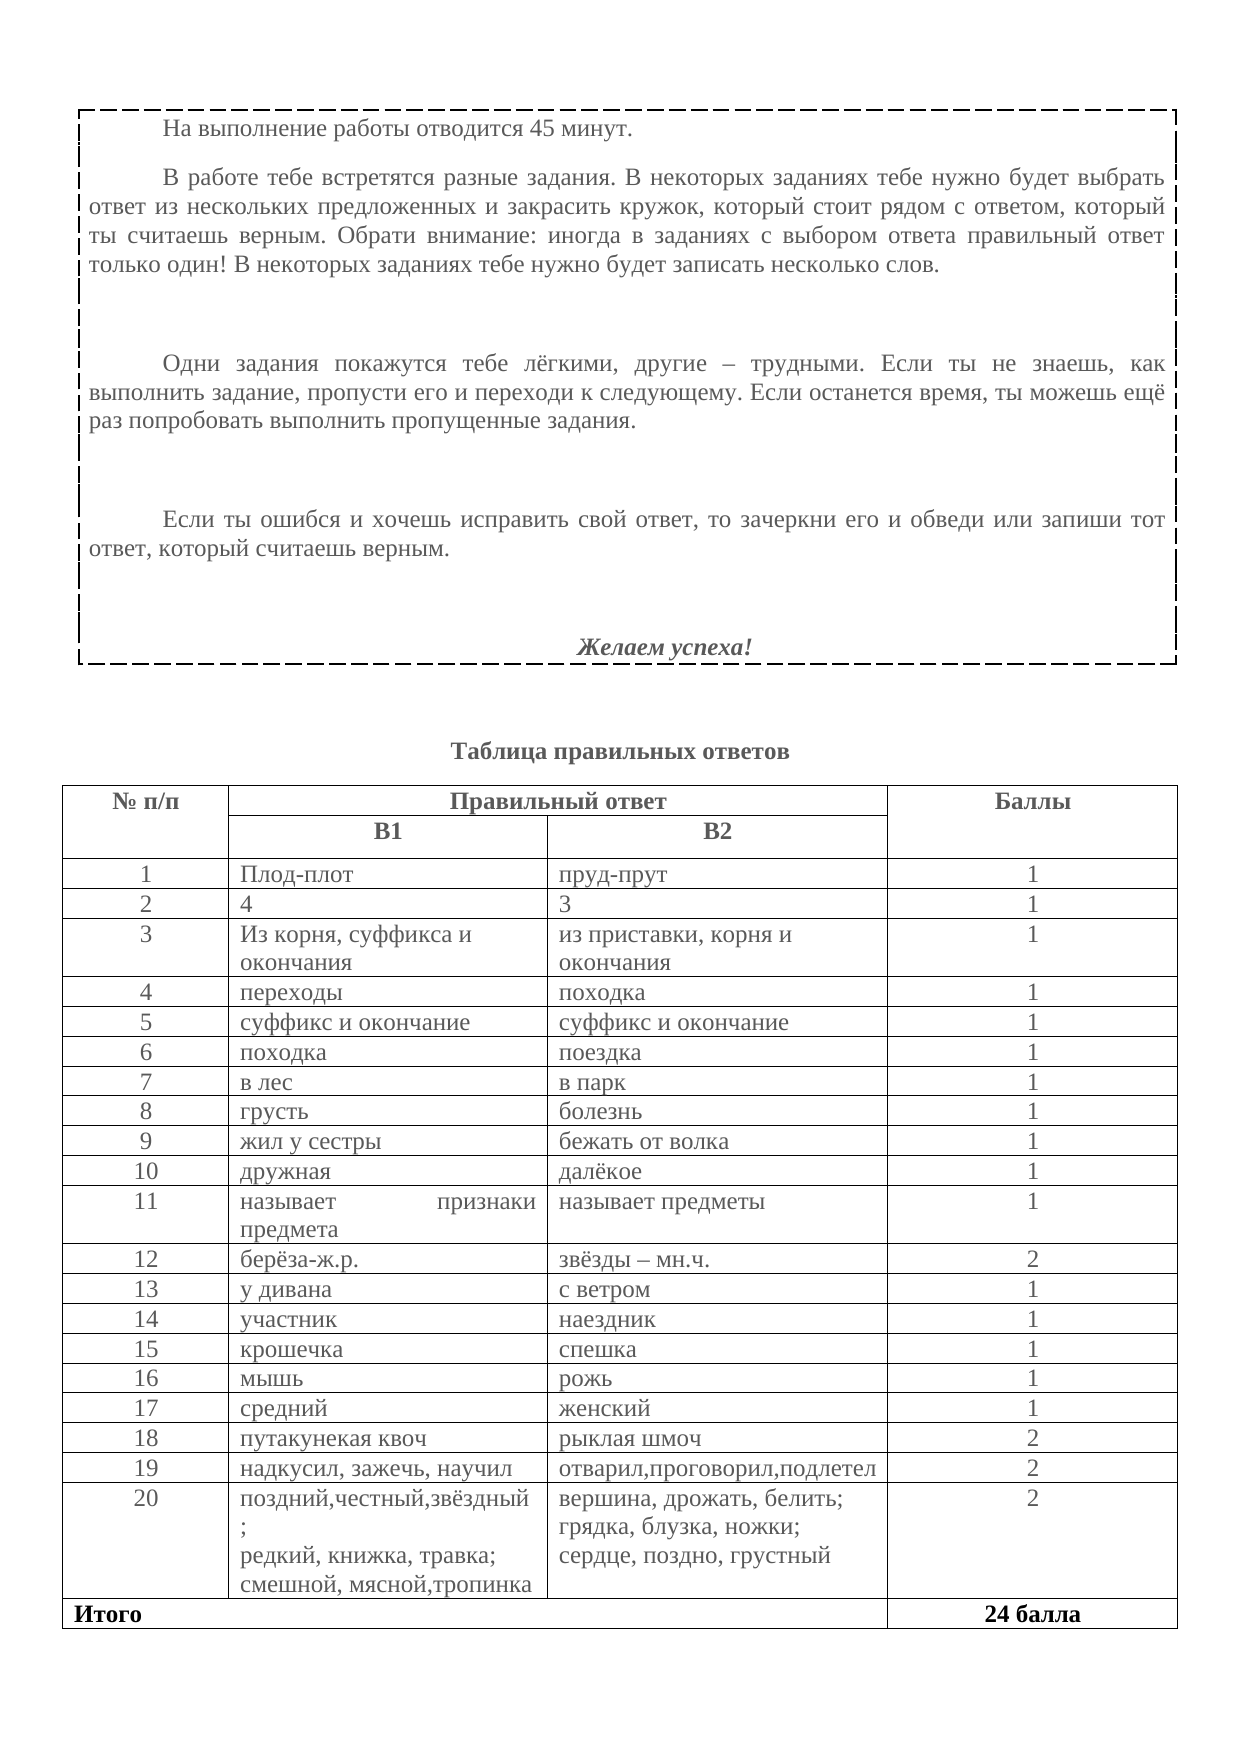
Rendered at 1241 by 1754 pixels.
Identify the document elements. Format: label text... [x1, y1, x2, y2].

table_cell называет предметы [548, 1186, 887, 1243]
table_cell Плод-плот [229, 859, 547, 888]
table_cell с ветром [548, 1274, 887, 1303]
table_header Баллы [888, 786, 1177, 858]
table_cell 1 [888, 1186, 1177, 1243]
table_cell в лес [229, 1067, 547, 1095]
table_cell 16 [63, 1364, 228, 1392]
table_cell 12 [63, 1244, 228, 1273]
table_cell 1 [888, 919, 1177, 976]
table_cell 2 [888, 1423, 1177, 1452]
table_header № п/п [63, 786, 228, 858]
text На выполнение работы отводится 45 минут. [78, 109, 1177, 142]
table_cell 20 [63, 1483, 228, 1598]
table_cell 1 [888, 1334, 1177, 1362]
table_cell В2 [548, 816, 887, 858]
table_cell 9 [63, 1126, 228, 1155]
table_cell 1 [888, 1037, 1177, 1066]
table_cell 1 [63, 859, 228, 888]
table_cell называет признаки предмета [229, 1186, 547, 1243]
table_cell в парк [548, 1067, 887, 1095]
table_cell 1 [888, 859, 1177, 888]
table_cell 2 [888, 1244, 1177, 1273]
table_cell 6 [63, 1037, 228, 1066]
table_cell 11 [63, 1186, 228, 1243]
table_cell болезнь [548, 1096, 887, 1125]
table_cell 8 [63, 1096, 228, 1125]
table_cell Итого [63, 1599, 887, 1627]
table_cell поездка [548, 1037, 887, 1066]
table_cell 24 балла [888, 1599, 1177, 1627]
table_cell 3 [63, 919, 228, 976]
table_cell суффикс и окончание [229, 1007, 547, 1036]
table_cell 1 [888, 1393, 1177, 1422]
table_cell 1 [888, 1126, 1177, 1155]
table_cell походка [548, 977, 887, 1006]
table_cell дружная [229, 1156, 547, 1185]
table_cell из приставки, корня и окончания [548, 919, 887, 976]
table_cell 1 [888, 889, 1177, 918]
table_cell 14 [63, 1304, 228, 1333]
table_cell путакунекая квоч [229, 1423, 547, 1452]
table_cell поздний,честный,звёздный; редкий, книжка, травка; смешной, мясной,тропинка [229, 1483, 547, 1598]
table_cell 1 [888, 1364, 1177, 1392]
table_cell 17 [63, 1393, 228, 1422]
table_cell жил у сестры [229, 1126, 547, 1155]
table_cell переходы [229, 977, 547, 1006]
table_cell 2 [888, 1453, 1177, 1482]
table_cell походка [229, 1037, 547, 1066]
text Желаем успеха! [78, 628, 1177, 665]
table_cell 10 [63, 1156, 228, 1185]
table_cell В1 [229, 816, 547, 858]
table_cell надкусил, зажечь, научил [229, 1453, 547, 1482]
text Если ты ошибся и хочешь исправить свой ответ, то зачеркни его и обведи или запиши тот ответ, который считаешь верным. [78, 500, 1177, 562]
table_cell берёза-ж.р. [229, 1244, 547, 1273]
table_header Правильный ответ [229, 786, 887, 815]
table_cell пруд-прут [548, 859, 887, 888]
table_cell суффикс и окончание [548, 1007, 887, 1036]
table_cell крошечка [229, 1334, 547, 1362]
table_cell Из корня, суффикса и окончания [229, 919, 547, 976]
text Одни задания покажутся тебе лёгкими, другие – трудными. Если ты не знаешь, как выполнить задание, пропусти его и переходи к следующему. Если останется время, ты можешь ещё раз попробовать выполнить пропущенные задания. [78, 344, 1177, 434]
table_cell рожь [548, 1364, 887, 1392]
table_cell 4 [229, 889, 547, 918]
table_cell 1 [888, 1007, 1177, 1036]
table_cell рыклая шмоч [548, 1423, 887, 1452]
table_cell 18 [63, 1423, 228, 1452]
table_cell 1 [888, 1304, 1177, 1333]
table_cell 4 [63, 977, 228, 1006]
table_cell 3 [548, 889, 887, 918]
table_cell 2 [888, 1483, 1177, 1598]
table_cell женский [548, 1393, 887, 1422]
table_cell 15 [63, 1334, 228, 1362]
table_cell грусть [229, 1096, 547, 1125]
table_cell далёкое [548, 1156, 887, 1185]
table_cell 2 [63, 889, 228, 918]
table_cell 1 [888, 1067, 1177, 1095]
table_cell 1 [888, 1274, 1177, 1303]
table_cell 1 [888, 977, 1177, 1006]
table_cell у дивана [229, 1274, 547, 1303]
text В работе тебе встретятся разные задания. В некоторых заданиях тебе нужно будет выбрать ответ из нескольких предложенных и закрасить кружок, который стоит рядом с ответом, который ты считаешь верным. Обрати внимание: иногда в заданиях с выбором ответа правильный ответ только один! В некоторых заданиях тебе нужно будет записать несколько слов. [78, 158, 1177, 277]
table_cell отварил,проговорил,подлетел [548, 1453, 887, 1482]
table_cell наездник [548, 1304, 887, 1333]
table_cell вершина, дрожать, белить; грядка, блузка, ножки; сердце, поздно, грустный [548, 1483, 887, 1598]
table_cell 19 [63, 1453, 228, 1482]
table_cell средний [229, 1393, 547, 1422]
table_cell звёзды – мн.ч. [548, 1244, 887, 1273]
table_cell 1 [888, 1096, 1177, 1125]
text Таблица правильных ответов [74, 736, 1167, 764]
table_cell спешка [548, 1334, 887, 1362]
table_cell 7 [63, 1067, 228, 1095]
table_cell бежать от волка [548, 1126, 887, 1155]
table_cell 13 [63, 1274, 228, 1303]
table_cell 5 [63, 1007, 228, 1036]
table_cell мышь [229, 1364, 547, 1392]
table_cell участник [229, 1304, 547, 1333]
table_cell 1 [888, 1156, 1177, 1185]
